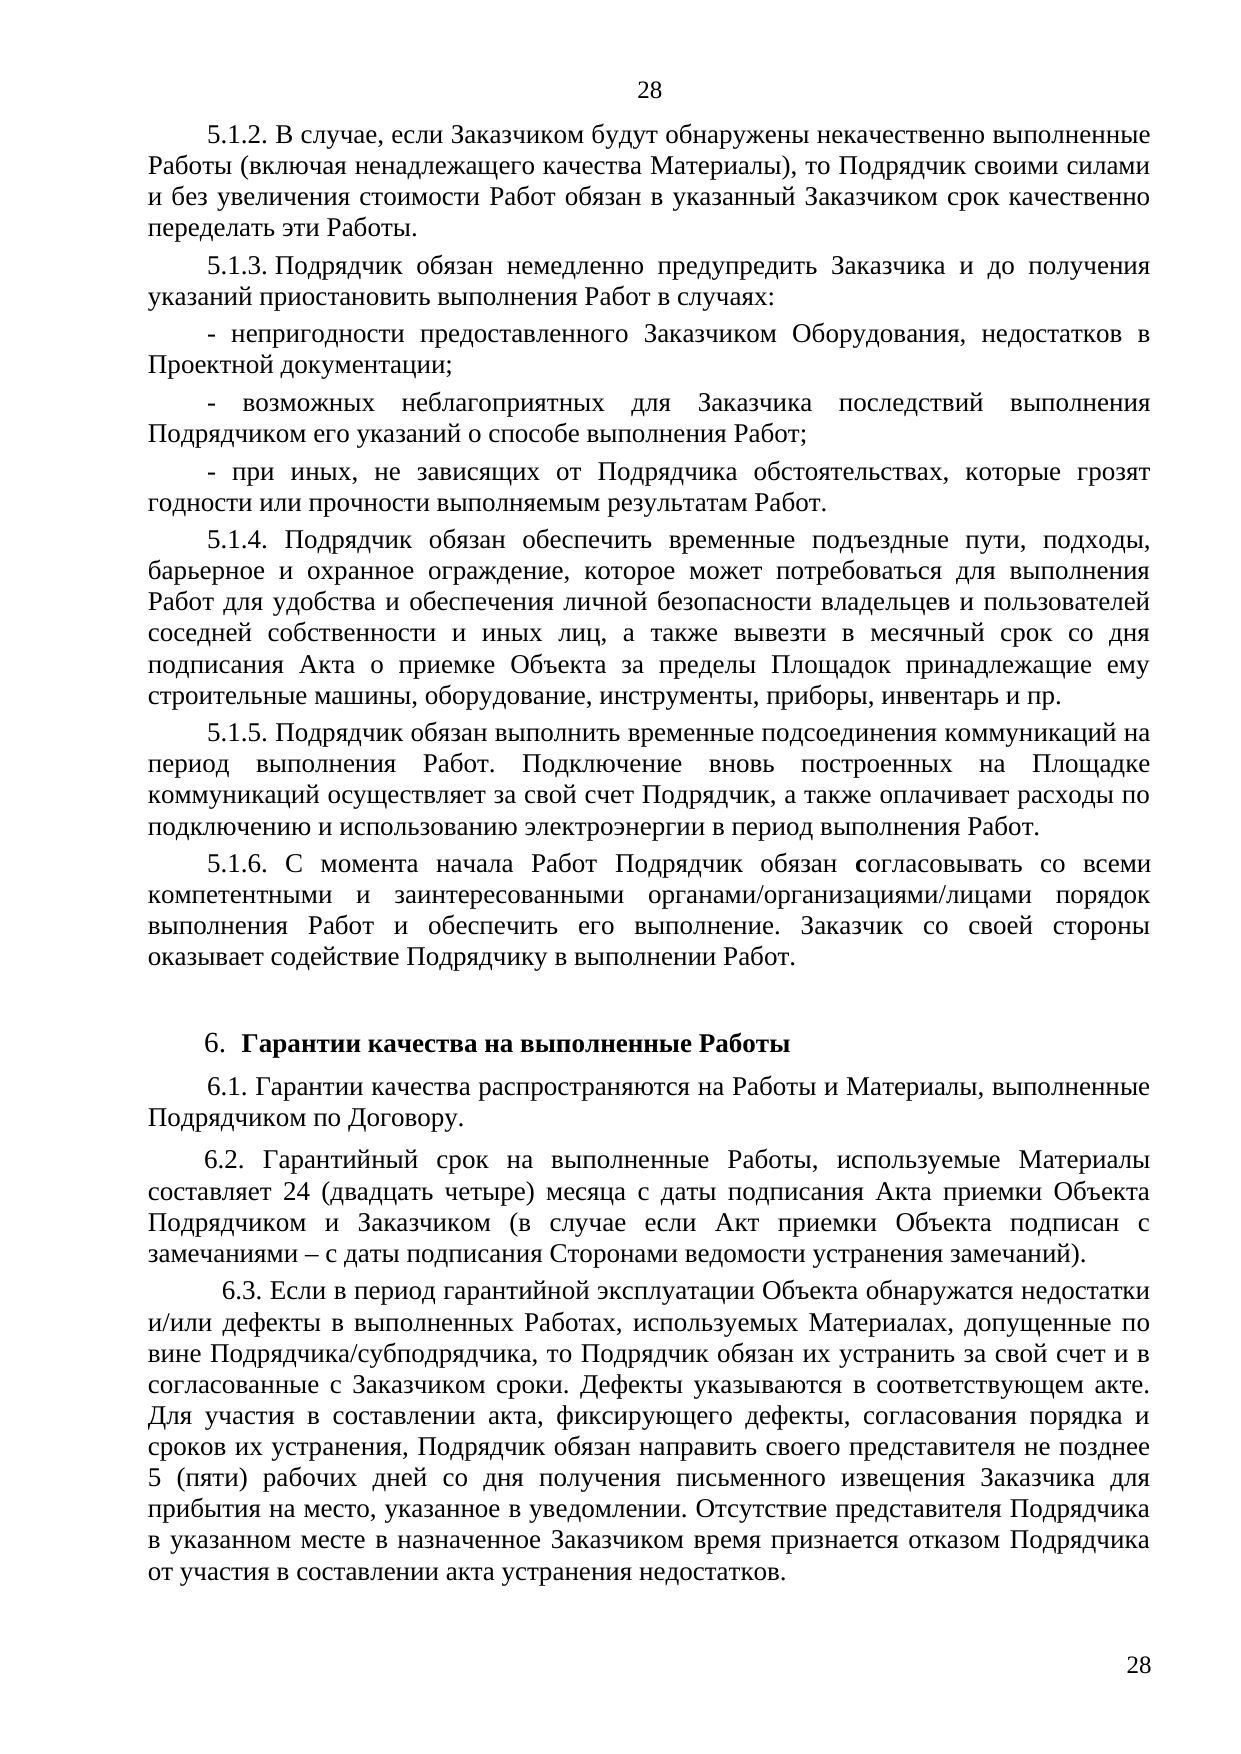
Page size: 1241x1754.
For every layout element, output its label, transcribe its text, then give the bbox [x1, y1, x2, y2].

text 5.1.2. В случае, если Заказчиком будут обнаружены некачественно выполненные Работы (включая ненадлежащего качества Материалы), то Подрядчик своими силами и без увеличения стоимости Работ обязан в указанный Заказчиком срок качественно переделать эти Работы. [148, 118, 1152, 243]
text - непригодности предоставленного Заказчиком Оборудования, недостатков в Проектной документации; [148, 317, 1152, 380]
text - при иных, не зависящих от Подрядчика обстоятельствах, которые грозят годности или прочности выполняемым результатам Работ. [148, 454, 1152, 517]
subtitle 6.3. Если в период гарантийной эксплуатации Объекта обнаружатся недостатки и/или дефекты в выполненных Работах, используемых Материалах, допущенные по вине Подрядчика/субподрядчика, то Подрядчик обязан их устранить за свой счет и в согласованные с Заказчиком сроки. Дефекты указываются в соответствующем акте. Для участия в составлении акта, фиксирующего дефекты, согласования порядка и сроков их устранения, Подрядчик обязан направить своего представителя не позднее 5 (пяти) рабочих дней со дня получения письменного извещения Заказчика для прибытия на место, указанное в уведомлении. Отсутствие представителя Подрядчика в указанном месте в назначенное Заказчиком время признается отказом Подрядчика от участия в составлении акта устранения недостатков. [148, 1274, 1152, 1586]
text 5.1.6. С момента начала Работ Подрядчик обязан согласовывать со всеми компетентными и заинтересованными органами/организациями/лицами порядок выполнения Работ и обеспечить его выполнение. Заказчик со своей стороны оказывает содействие Подрядчику в выполнении Работ. [148, 847, 1152, 972]
text 6.1. Гарантии качества распространяются на Работы и Материалы, выполненные Подрядчиком по Договору. [148, 1070, 1152, 1132]
text 6.2. Гарантийный срок на выполненные Работы, используемые Материалы составляет 24 (двадцать четыре) месяца с даты подписания Акта приемки Объекта Подрядчиком и Заказчиком (в случае если Акт приемки Объекта подписан с замечаниями – с даты подписания Сторонами ведомости устранения замечаний). [148, 1144, 1152, 1268]
text 5.1.4. Подрядчик обязан обеспечить временные подъездные пути, подходы, барьерное и охранное ограждение, которое может потребоваться для выполнения Работ для удобства и обеспечения личной безопасности владельцев и пользователей соседней собственности и иных лиц, а также вывезти в месячный срок со дня подписания Акта о приемке Объекта за пределы Площадок принадлежащие ему строительные машины, оборудование, инструменты, приборы, инвентарь и пр. [148, 523, 1152, 710]
text 5.1.5. Подрядчик обязан выполнить временные подсоединения коммуникаций на период выполнения Работ. Подключение вновь построенных на Площадке коммуникаций осуществляет за свой счет Подрядчик, а также оплачивает расходы по подключению и использованию электроэнергии в период выполнения Работ. [148, 716, 1152, 841]
list Гарантии качества на выполненные Работы [148, 1025, 1152, 1059]
text - возможных неблагоприятных для Заказчика последствий выполнения Подрядчиком его указаний о способе выполнения Работ; [148, 386, 1152, 448]
text 5.1.3. Подрядчик обязан немедленно предупредить Заказчика и до получения указаний приостановить выполнения Работ в случаях: [148, 249, 1152, 311]
